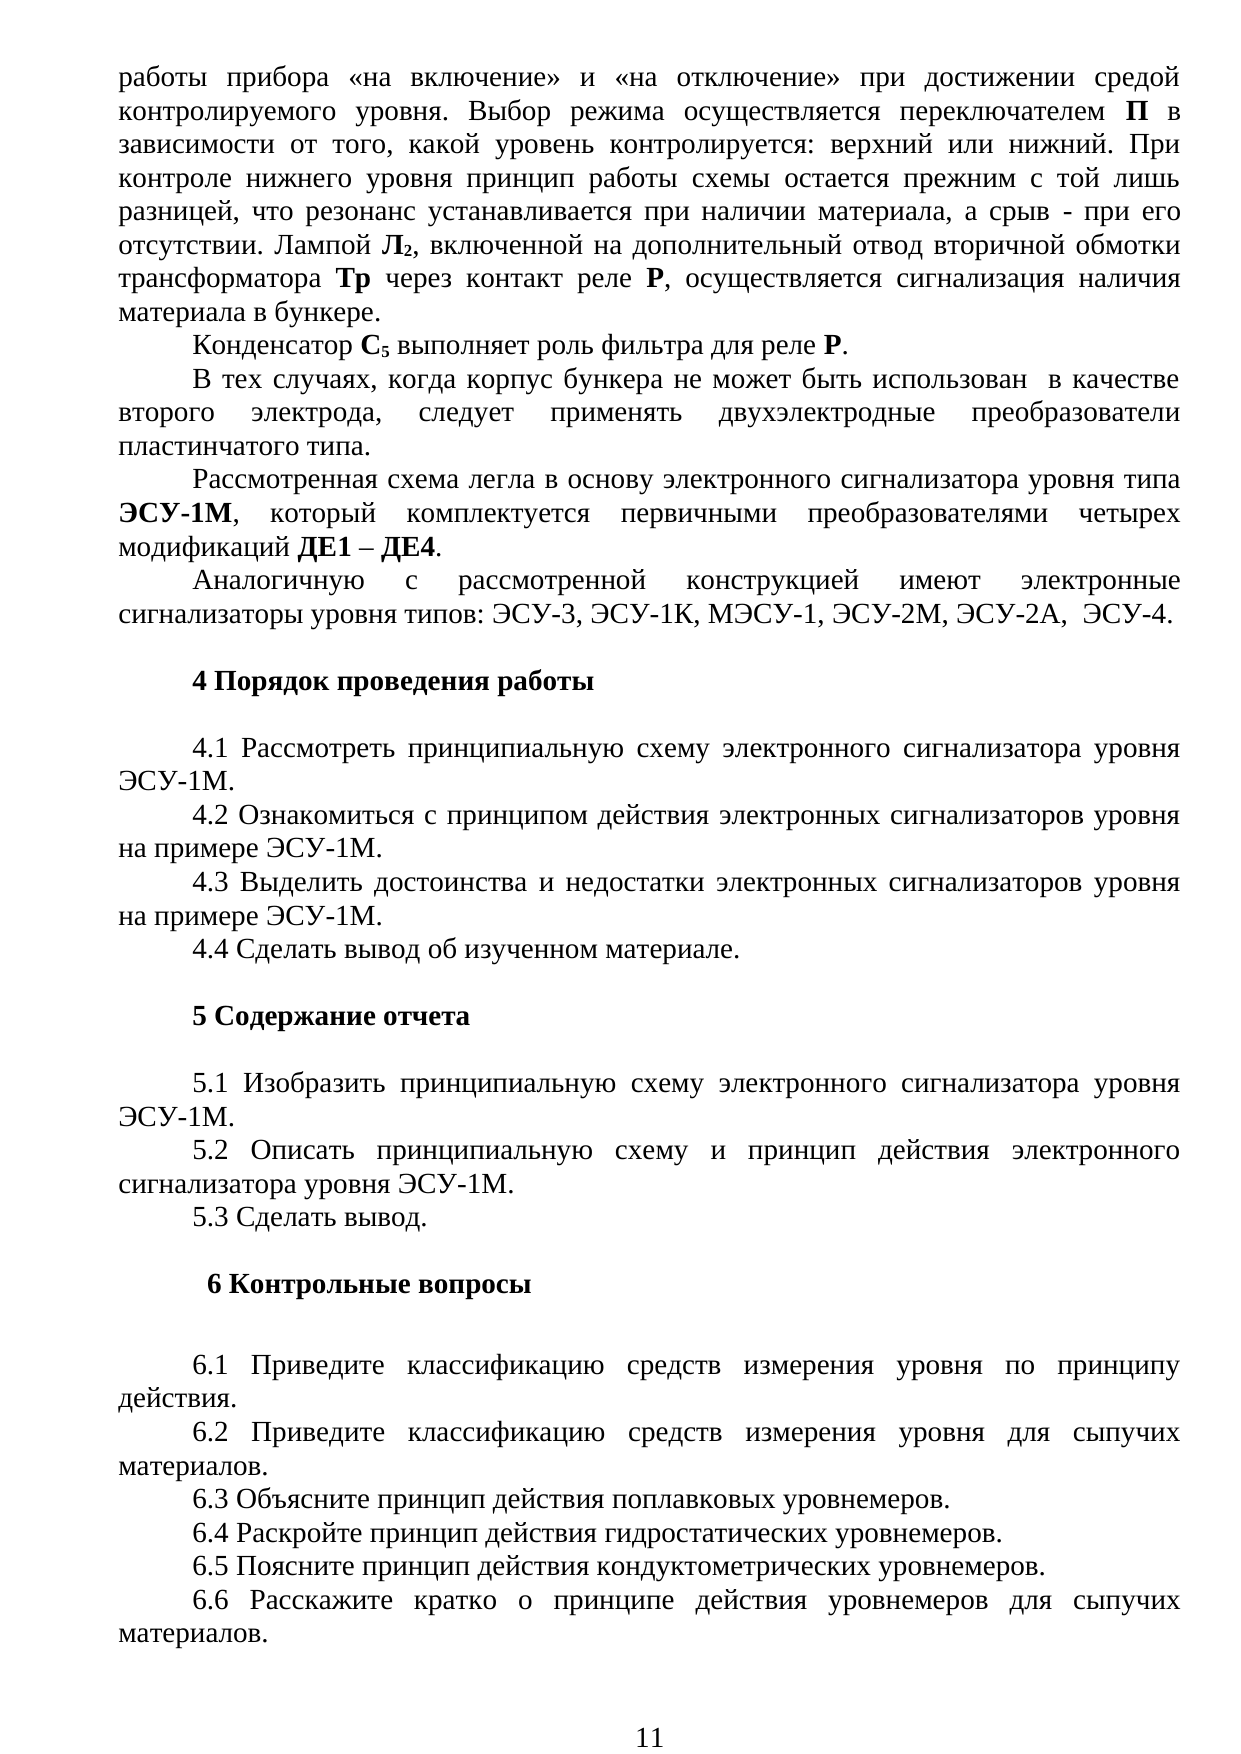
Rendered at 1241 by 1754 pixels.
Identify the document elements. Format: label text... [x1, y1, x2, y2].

text Рассмотренная схема легла в основу электронного сигнализатора уровня типа ЭСУ-1М, который комплектуется первичными преобразователями четырех модификаций ДЕ1 – ДЕ4. [118, 462, 1181, 562]
subtitle 6 Контрольные вопросы [207, 1267, 1181, 1300]
text 5.1 Изобразить принципиальную схему электронного сигнализатора уровня ЭСУ-1М. [118, 1065, 1181, 1132]
text 4.1 Рассмотреть принципиальную схему электронного сигнализатора уровня ЭСУ-1М. [118, 730, 1181, 797]
text 4.4 Сделать вывод об изученном материале. [118, 931, 1181, 965]
text 6.6 Расскажите кратко о принципе действия уровнемеров для сыпучих материалов. [118, 1582, 1181, 1649]
text 4.3 Выделить достоинства и недостатки электронных сигнализаторов уровня на примере ЭСУ-1М. [118, 864, 1181, 931]
text В тех случаях, когда корпус бункера не может быть использован в качестве второго электрода, следует применять двухэлектродные преобразователи пластинчатого типа. [118, 361, 1181, 462]
subtitle 5 Содержание отчета [118, 998, 1181, 1032]
text 6.2 Приведите классификацию средств измерения уровня для сыпучих материалов. [118, 1414, 1181, 1481]
text 6.1 Приведите классификацию средств измерения уровня по принципу действия. [118, 1347, 1181, 1414]
text Конденсатор C5 выполняет роль фильтра для реле Р. [118, 327, 1181, 361]
text 6.3 Объясните принцип действия поплавковых уровнемеров. [118, 1481, 1181, 1515]
text работы прибора «на включение» и «на отключение» при достижении средой контролируемого уровня. Выбор режима осуществляется переключателем П в зависимости от того, какой уровень контролируется: верхний или нижний. При контроле нижнего уровня принцип работы схемы остается прежним с той лишь разницей, что резонанс устанавливается при наличии материала, а срыв - при его отсутствии. Лампой Л2, включенной на дополнительный отвод вторичной обмотки трансформатора Тр через контакт реле Р, осуществляется сигнализация наличия материала в бункере. [118, 59, 1181, 327]
text 5.2 Описать принципиальную схему и принцип действия электронного сигнализатора уровня ЭСУ-1М. [118, 1132, 1181, 1199]
text 6.5 Поясните принцип действия кондуктометрических уровнемеров. [118, 1548, 1181, 1582]
text 6.4 Раскройте принцип действия гидростатических уровнемеров. [118, 1515, 1181, 1548]
text Аналогичную с рассмотренной конструкцией имеют электронные сигнализаторы уровня типов: ЭСУ-3, ЭСУ-1К, МЭСУ-1, ЭСУ-2М, ЭСУ-2А, ЭСУ-4. [118, 562, 1181, 629]
subtitle 4 Порядок проведения работы [118, 663, 1181, 696]
text 5.3 Сделать вывод. [118, 1199, 1181, 1233]
text 4.2 Ознакомиться с принципом действия электронных сигнализаторов уровня на примере ЭСУ-1М. [118, 797, 1181, 864]
